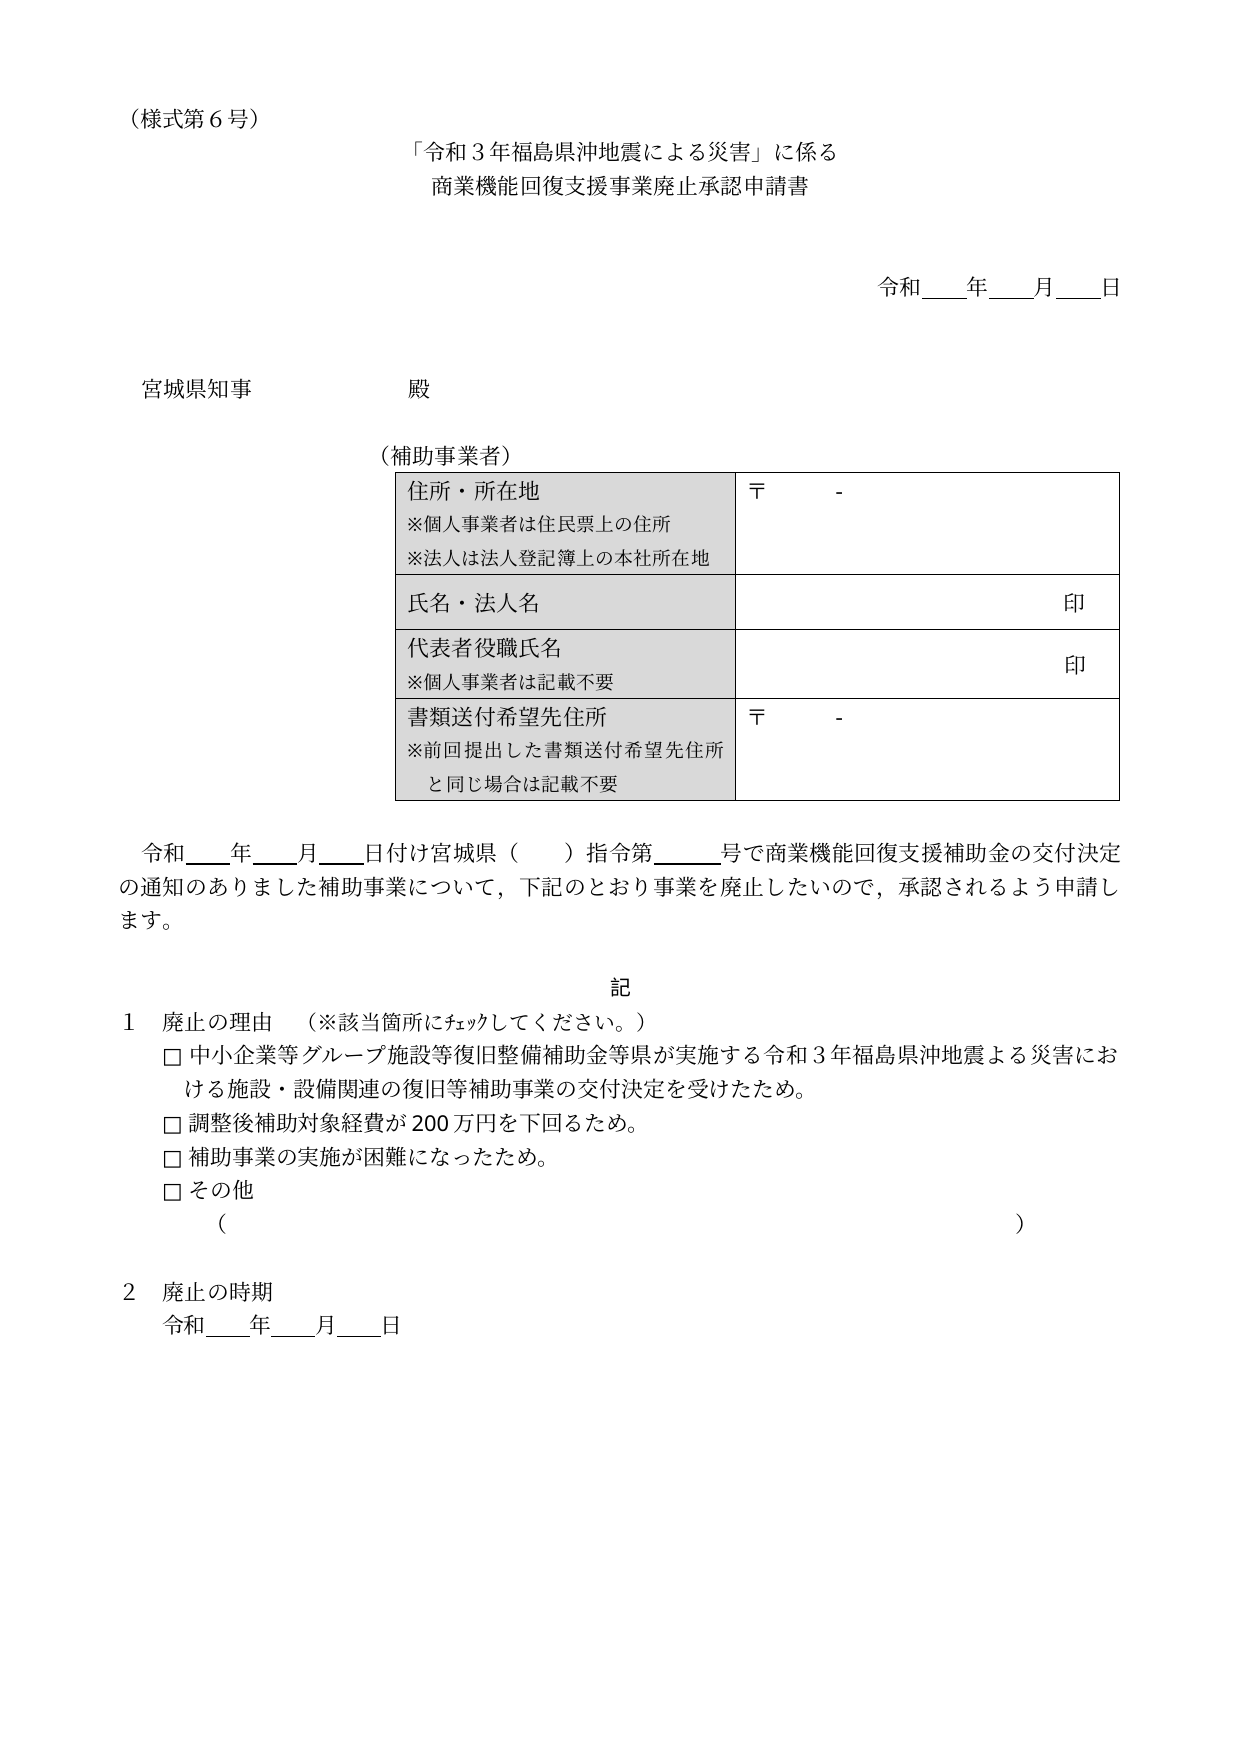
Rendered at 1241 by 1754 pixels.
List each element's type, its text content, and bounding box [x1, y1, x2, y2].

table_cell 印 [736, 630, 1119, 698]
subtitle 記 [118, 970, 1122, 1004]
text □ 中小企業等グループ施設等復旧整備補助金等県が実施する令和３年福島県沖地震よる災害における施設・設備関連の復旧等補助事業の交付決定を受けたため。 [162, 1037, 1122, 1105]
text 令和 年 月 日 [118, 1307, 1122, 1341]
text （補助事業者） [118, 438, 1122, 472]
text （ ） [162, 1206, 1122, 1240]
table_cell 〒 - [736, 699, 1119, 800]
text 令和 年 月 日 [118, 269, 1122, 303]
text （様式第６号） [118, 101, 1122, 134]
text ２ 廃止の時期 [118, 1274, 1122, 1307]
text □ 補助事業の実施が困難になったため。 [162, 1139, 1122, 1172]
text □ 調整後補助対象経費が200万円を下回るため。 [162, 1105, 1122, 1139]
table_cell 代表者役職氏名 ※個人事業者は記載不要 [396, 630, 735, 698]
text 「令和３年福島県沖地震による災害」に係る [118, 134, 1122, 168]
text 商業機能回復支援事業廃止承認申請書 [118, 168, 1122, 202]
text □ その他 [162, 1172, 1122, 1206]
table_header 住所・所在地 ※個人事業者は住民票上の住所 ※法人は法人登記簿上の本社所在地 [396, 473, 735, 574]
table_cell 印 [736, 575, 1119, 629]
text 令和 年 月 日付け宮城県（ ）指令第 号で商業機能回復支援補助金の交付決定の通知のありました補助事業について，下記のとおり事業を廃止したいので，承認されるよう申請します。 [118, 835, 1122, 936]
text 宮城県知事 殿 [118, 371, 1122, 404]
text １ 廃止の理由 （※該当箇所にﾁｪｯｸしてください。） [118, 1004, 1122, 1037]
table_cell 氏名・法人名 [396, 575, 735, 629]
table_cell 書類送付希望先住所 ※前回提出した書類送付希望先住所と同じ場合は記載不要 [396, 699, 735, 800]
table_header 〒 - [736, 473, 1119, 574]
